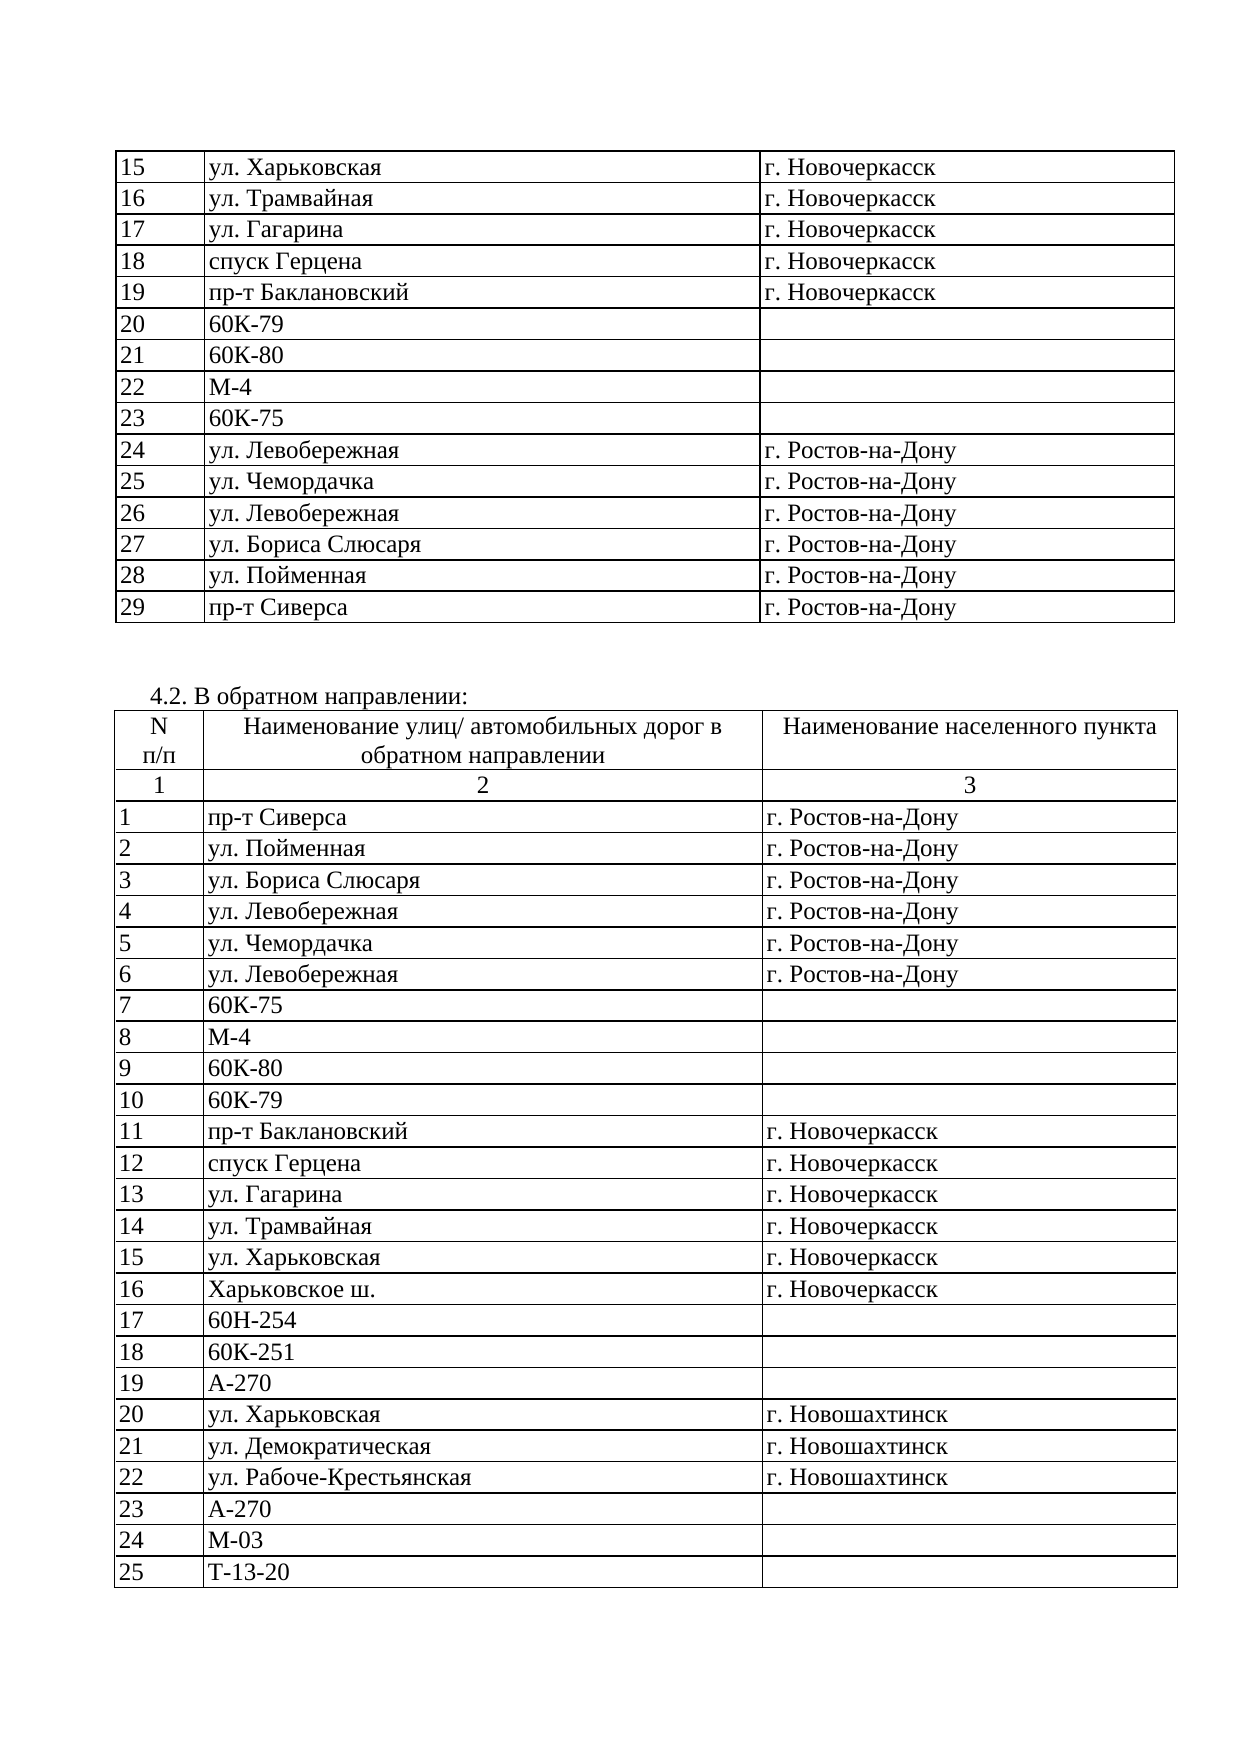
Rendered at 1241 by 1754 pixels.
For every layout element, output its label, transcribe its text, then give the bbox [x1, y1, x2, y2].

table_cell пр-т Баклановский [204, 1116, 762, 1146]
table_cell [761, 372, 1174, 402]
table_cell 2 [115, 833, 203, 863]
table_cell 13 [115, 1179, 203, 1209]
table_cell ул. Трамвайная [205, 183, 759, 213]
table_cell г. Новочеркасск [761, 183, 1174, 213]
table_cell г. Ростов-на-Дону [763, 832, 1177, 863]
table_cell спуск Герцена [204, 1148, 762, 1178]
table_cell 1 [115, 801, 203, 832]
table_cell [763, 1020, 1177, 1052]
table_cell [763, 1083, 1177, 1115]
table_cell 21 [115, 1430, 203, 1461]
table_cell 18 [117, 246, 204, 276]
table_cell 10 [115, 1084, 203, 1115]
table_cell г. Новочеркасск [763, 1241, 1177, 1272]
table_cell 20 [115, 1399, 203, 1429]
table_cell 60К-75 [204, 991, 762, 1020]
table_cell 22 [117, 372, 204, 402]
table_cell [763, 1335, 1177, 1366]
table_cell 6 [115, 959, 203, 989]
table_cell ул. Рабоче-Крестьянская [204, 1462, 762, 1492]
table_cell [763, 1052, 1177, 1083]
table_cell ул. Левобережная [205, 498, 759, 527]
table_cell ул. Трамвайная [204, 1211, 762, 1241]
table_cell 60К-79 [204, 1085, 762, 1115]
table_cell 60К-80 [205, 340, 759, 370]
table_cell г. Новочеркасск [763, 1146, 1177, 1178]
table_cell [763, 989, 1177, 1020]
table_cell 60Н-254 [204, 1305, 762, 1335]
table_cell А-270 [204, 1368, 762, 1398]
table_cell 18 [115, 1336, 203, 1366]
table_cell 60К-251 [204, 1337, 762, 1366]
table_cell 21 [117, 340, 204, 370]
table_cell г. Ростов-на-Дону [761, 529, 1174, 559]
table_header N п/п [115, 711, 203, 769]
table_cell г. Новочеркасск [761, 246, 1174, 276]
table_cell г. Новочеркасск [763, 1178, 1177, 1209]
table_cell г. Ростов-на-Дону [763, 958, 1177, 989]
table_cell 29 [117, 592, 204, 622]
table_cell А-270 [204, 1494, 762, 1524]
table_cell 17 [117, 215, 204, 244]
table_cell [763, 1524, 1177, 1555]
table_cell ул. Гагарина [205, 215, 759, 244]
table_cell 2 [204, 770, 762, 800]
table_cell г. Ростов-на-Дону [763, 895, 1177, 926]
table_header Наименование населенного пункта [763, 711, 1177, 769]
table_cell г. Ростов-на-Дону [761, 561, 1174, 590]
table_cell 24 [117, 435, 204, 464]
table_cell г. Ростов-на-Дону [761, 498, 1174, 527]
table_cell М-4 [204, 1022, 762, 1052]
table_cell [763, 1492, 1177, 1524]
table_cell 60К-75 [205, 403, 759, 433]
table_cell г. Ростов-на-Дону [761, 466, 1174, 496]
table_cell 12 [115, 1147, 203, 1178]
table_cell пр-т Баклановский [205, 277, 759, 307]
table_cell 15 [115, 1242, 203, 1272]
table_cell ул. Бориса Слюсаря [205, 529, 759, 559]
table_cell 20 [117, 309, 204, 339]
table_cell 22 [115, 1462, 203, 1492]
table_cell ул. Чемордачка [204, 928, 762, 957]
table_cell 60К-79 [205, 309, 759, 339]
table_cell ул. Гагарина [204, 1179, 762, 1209]
table_cell г. Новошахтинск [763, 1461, 1177, 1492]
table_cell ул. Пойменная [205, 561, 759, 590]
table_cell 16 [117, 183, 204, 213]
table_cell 9 [115, 1053, 203, 1083]
text 4.2. В обратном направлении: [150, 681, 1090, 710]
table_cell Харьковское ш. [204, 1274, 762, 1303]
table_cell г. Новочеркасск [763, 1115, 1177, 1146]
table_cell [761, 340, 1174, 370]
table_cell ул. Харьковская [204, 1242, 762, 1272]
table_cell ул. Левобережная [204, 959, 762, 989]
table_cell 23 [115, 1493, 203, 1524]
table_cell г. Ростов-на-Дону [763, 926, 1177, 957]
table_cell ул. Левобережная [205, 435, 759, 464]
table_cell ул. Харьковская [204, 1400, 762, 1429]
table_header Наименование улиц/ автомобильных дорог в обратном направлении [204, 711, 762, 769]
table_cell 4 [115, 896, 203, 926]
table_cell г. Новошахтинск [763, 1398, 1177, 1429]
table_cell 23 [117, 403, 204, 433]
table_cell ул. Пойменная [204, 833, 762, 863]
table_cell 27 [117, 529, 204, 559]
table_cell 25 [115, 1556, 203, 1587]
table_cell 26 [117, 498, 204, 527]
table_cell 11 [115, 1116, 203, 1146]
table_cell г. Ростов-на-Дону [761, 592, 1174, 622]
table_cell г. Ростов-на-Дону [763, 863, 1177, 894]
table_cell [763, 1366, 1177, 1398]
table_cell пр-т Сиверса [205, 592, 759, 622]
table_cell ул. Левобережная [204, 896, 762, 926]
table_cell 3 [763, 769, 1177, 800]
table_cell г. Ростов-на-Дону [761, 435, 1174, 464]
table_cell г. Новочеркасск [761, 277, 1174, 307]
table_cell 60К-80 [204, 1053, 762, 1083]
table_cell 28 [117, 561, 204, 590]
table_cell 1 [115, 770, 203, 800]
table_cell 24 [115, 1525, 203, 1555]
table_cell [763, 1304, 1177, 1335]
table_cell г. Новочеркасск [763, 1272, 1177, 1303]
table_cell ул. Бориса Слюсаря [204, 865, 762, 894]
table_cell ул. Харьковская [205, 152, 759, 181]
table_cell [761, 309, 1174, 339]
table_cell 17 [115, 1305, 203, 1335]
table_cell ул. Чемордачка [205, 466, 759, 496]
table_cell 7 [115, 990, 203, 1020]
table_cell г. Новочеркасск [761, 152, 1174, 181]
table_cell [761, 403, 1174, 433]
table_cell 19 [117, 277, 204, 307]
table_cell 5 [115, 927, 203, 957]
table_cell Т-13-20 [204, 1557, 762, 1587]
table_cell пр-т Сиверса [204, 802, 762, 832]
table_cell 14 [115, 1210, 203, 1241]
table_cell г. Ростов-на-Дону [763, 800, 1177, 832]
table_cell 19 [115, 1368, 203, 1398]
table_cell г. Новочеркасск [763, 1209, 1177, 1241]
table_cell 15 [117, 152, 204, 181]
table_cell М-03 [204, 1525, 762, 1555]
table_cell 25 [117, 466, 204, 496]
table_cell г. Новошахтинск [763, 1429, 1177, 1461]
table_cell М-4 [205, 372, 759, 402]
table_cell 8 [115, 1021, 203, 1052]
table_cell 16 [115, 1273, 203, 1303]
table_cell спуск Герцена [205, 246, 759, 276]
table_cell [763, 1555, 1177, 1587]
table_cell г. Новочеркасск [761, 215, 1174, 244]
table_cell ул. Демократическая [204, 1431, 762, 1461]
table_cell 3 [115, 864, 203, 894]
